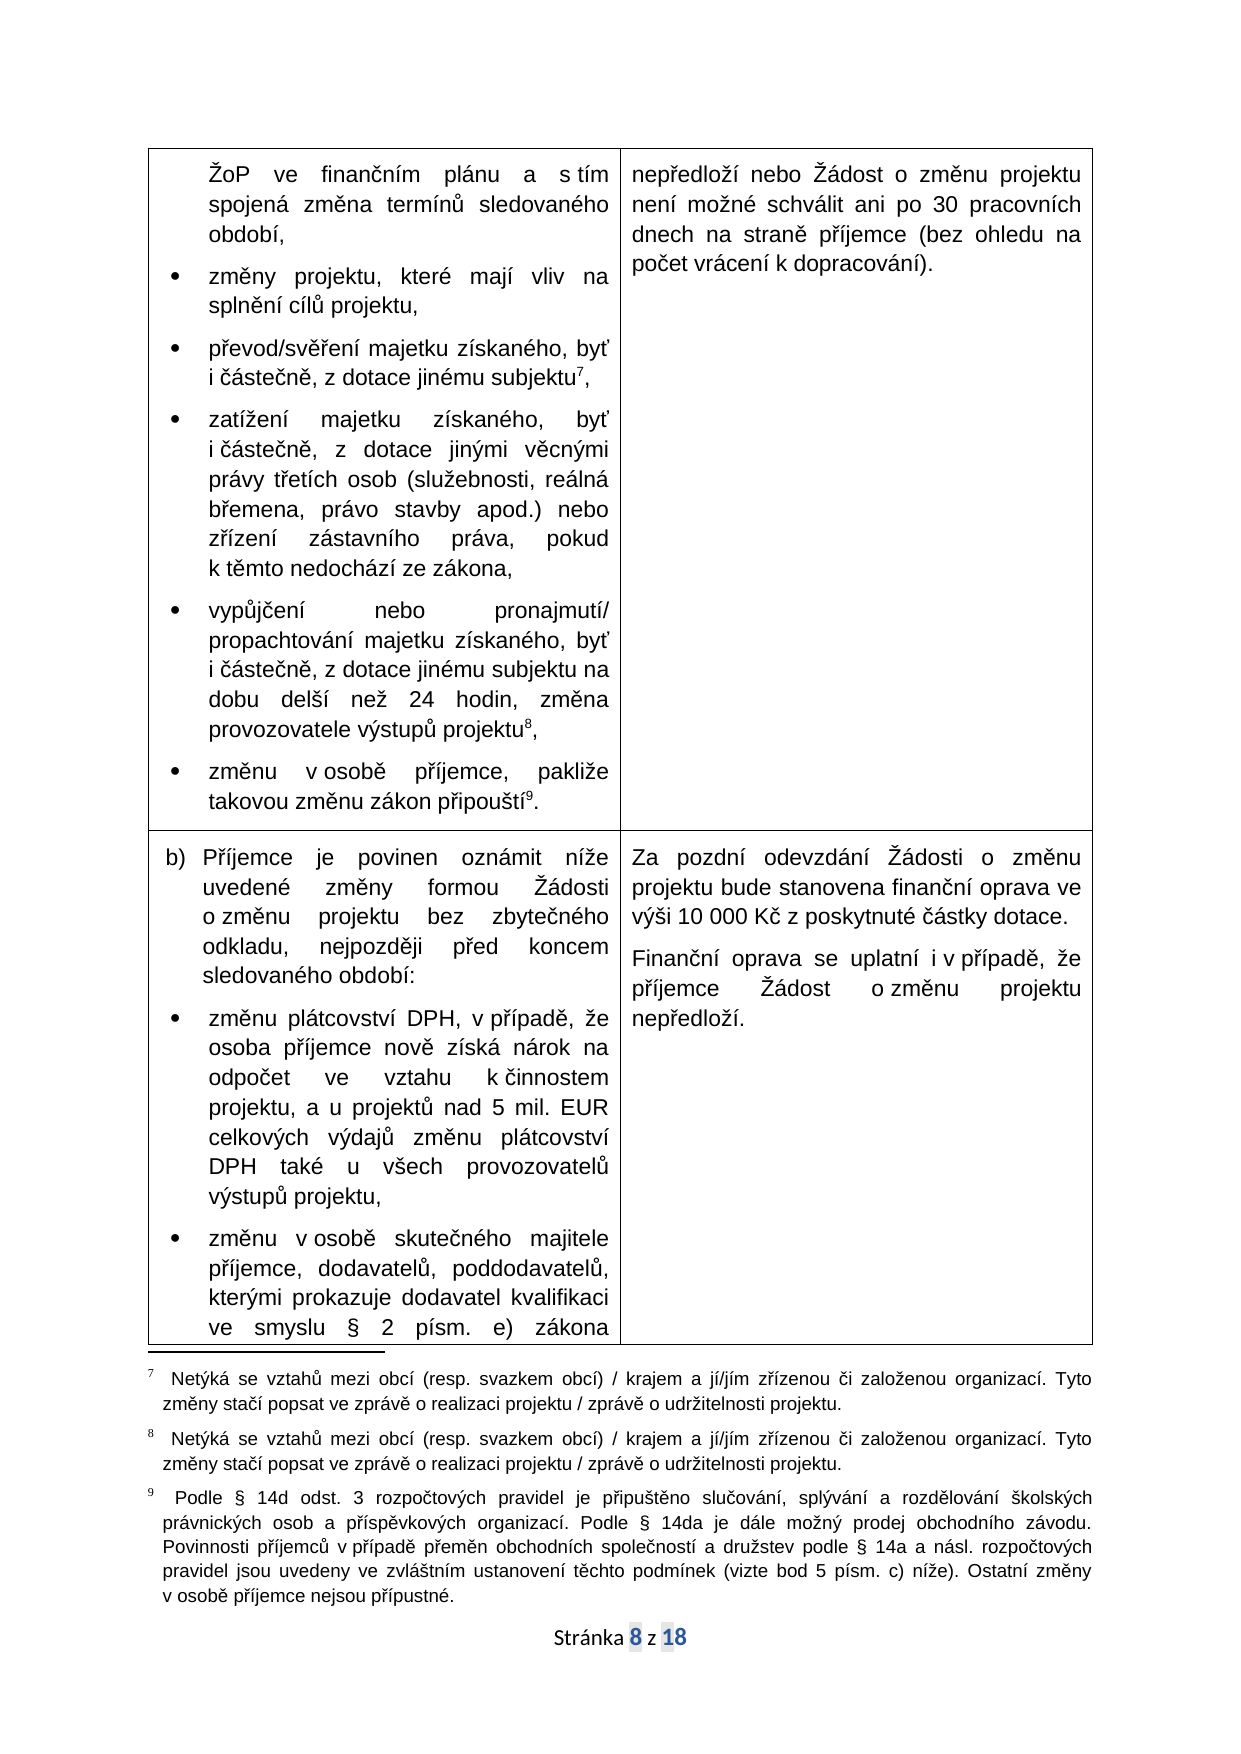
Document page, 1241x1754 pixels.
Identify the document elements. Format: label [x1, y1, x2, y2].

table_cell [149, 831, 620, 1344]
table_cell [621, 149, 1092, 830]
table_cell [149, 149, 620, 830]
table_cell [621, 831, 1092, 1344]
